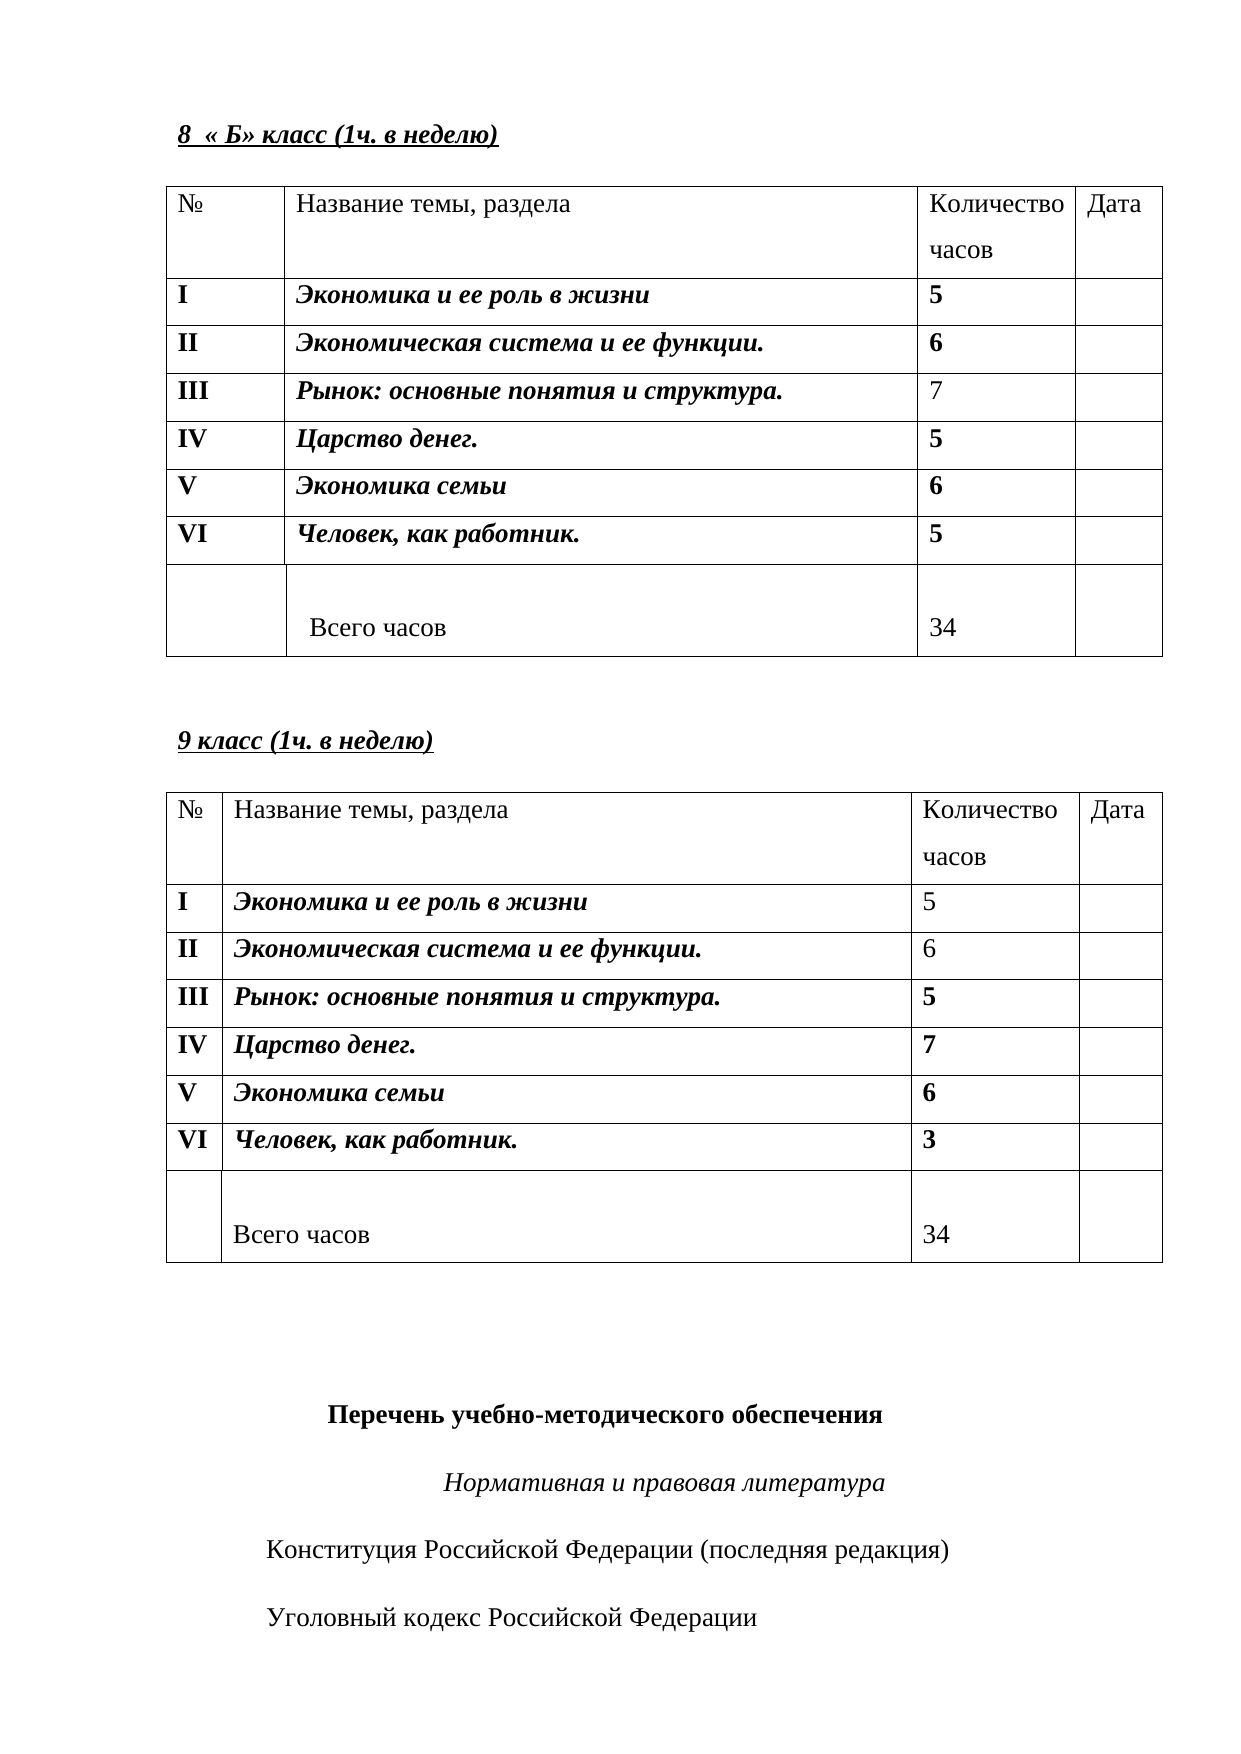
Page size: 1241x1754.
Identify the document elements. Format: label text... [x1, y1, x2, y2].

table_cell 6 [918, 470, 1075, 516]
table_cell [167, 565, 286, 656]
table_cell [1076, 326, 1162, 373]
table_cell III [167, 980, 222, 1027]
table_header № [167, 793, 222, 884]
table_cell 3 [912, 1124, 1079, 1170]
table_cell [1076, 565, 1162, 656]
table_cell Всего часов [222, 1171, 911, 1262]
table_cell Экономическая система и ее функции. [223, 933, 911, 979]
table_cell [1080, 1124, 1162, 1170]
table_cell [1080, 933, 1162, 979]
table_cell Экономика и ее роль в жизни [285, 279, 917, 325]
table_cell [167, 1171, 221, 1262]
table_cell [1080, 885, 1162, 932]
table_cell 6 [918, 326, 1075, 373]
table_cell I [167, 279, 284, 325]
table_cell II [167, 326, 284, 373]
table_cell 5 [918, 279, 1075, 325]
table_cell Царство денег. [285, 422, 917, 468]
table_cell II [167, 933, 222, 979]
table_cell I [167, 885, 222, 932]
table_cell 7 [912, 1028, 1079, 1075]
text Конституция Российской Федерации (последняя редакция) [177, 1533, 1152, 1564]
table_cell [1076, 517, 1162, 564]
table_cell [1080, 1171, 1162, 1262]
table_cell [1080, 980, 1162, 1027]
table_cell Человек, как работник. [223, 1124, 911, 1170]
table_cell 34 [918, 565, 1075, 656]
table_cell Царство денег. [223, 1028, 911, 1075]
table_cell 6 [912, 933, 1079, 979]
table_cell Экономика и ее роль в жизни [223, 885, 911, 932]
table_cell 7 [918, 374, 1075, 421]
table_header № [167, 187, 284, 278]
table_header Название темы, раздела [223, 793, 911, 884]
table_cell [1076, 422, 1162, 468]
text Перечень учебно-методического обеспечения [327, 1398, 1152, 1429]
table_cell [1076, 470, 1162, 516]
table_cell III [167, 374, 284, 421]
table_cell 6 [912, 1076, 1079, 1122]
table_header Количество часов [912, 793, 1079, 884]
table_cell [1080, 1028, 1162, 1075]
table_cell Экономика семьи [223, 1076, 911, 1122]
table_cell Рынок: основные понятия и структура. [285, 374, 917, 421]
text Уголовный кодекс Российской Федерации [177, 1601, 1152, 1632]
table_cell 5 [912, 980, 1079, 1027]
text 9 класс (1ч. в неделю) [177, 724, 1152, 756]
table_cell [1076, 374, 1162, 421]
table_cell 5 [912, 885, 1079, 932]
table_cell Экономика семьи [285, 470, 917, 516]
table_cell 5 [918, 517, 1075, 564]
table_cell 5 [918, 422, 1075, 468]
text 8 « Б» класс (1ч. в неделю) [177, 118, 1152, 149]
table_header Название темы, раздела [285, 187, 917, 278]
table_cell V [167, 470, 284, 516]
table_header Дата [1080, 793, 1162, 884]
table_cell VI [167, 517, 284, 564]
table_cell Человек, как работник. [285, 517, 917, 564]
table_cell Экономическая система и ее функции. [285, 326, 917, 373]
table_cell Всего часов [287, 565, 917, 656]
table_cell IV [167, 422, 284, 468]
table_header Дата [1076, 187, 1162, 278]
text Нормативная и правовая литература [177, 1466, 1152, 1497]
table_cell [1076, 279, 1162, 325]
table_header Количество часов [918, 187, 1075, 278]
table_cell [1080, 1076, 1162, 1122]
table_cell IV [167, 1028, 222, 1075]
table_cell VI [167, 1124, 222, 1170]
table_cell 34 [912, 1171, 1079, 1262]
table_cell V [167, 1076, 222, 1122]
table_cell Рынок: основные понятия и структура. [223, 980, 911, 1027]
